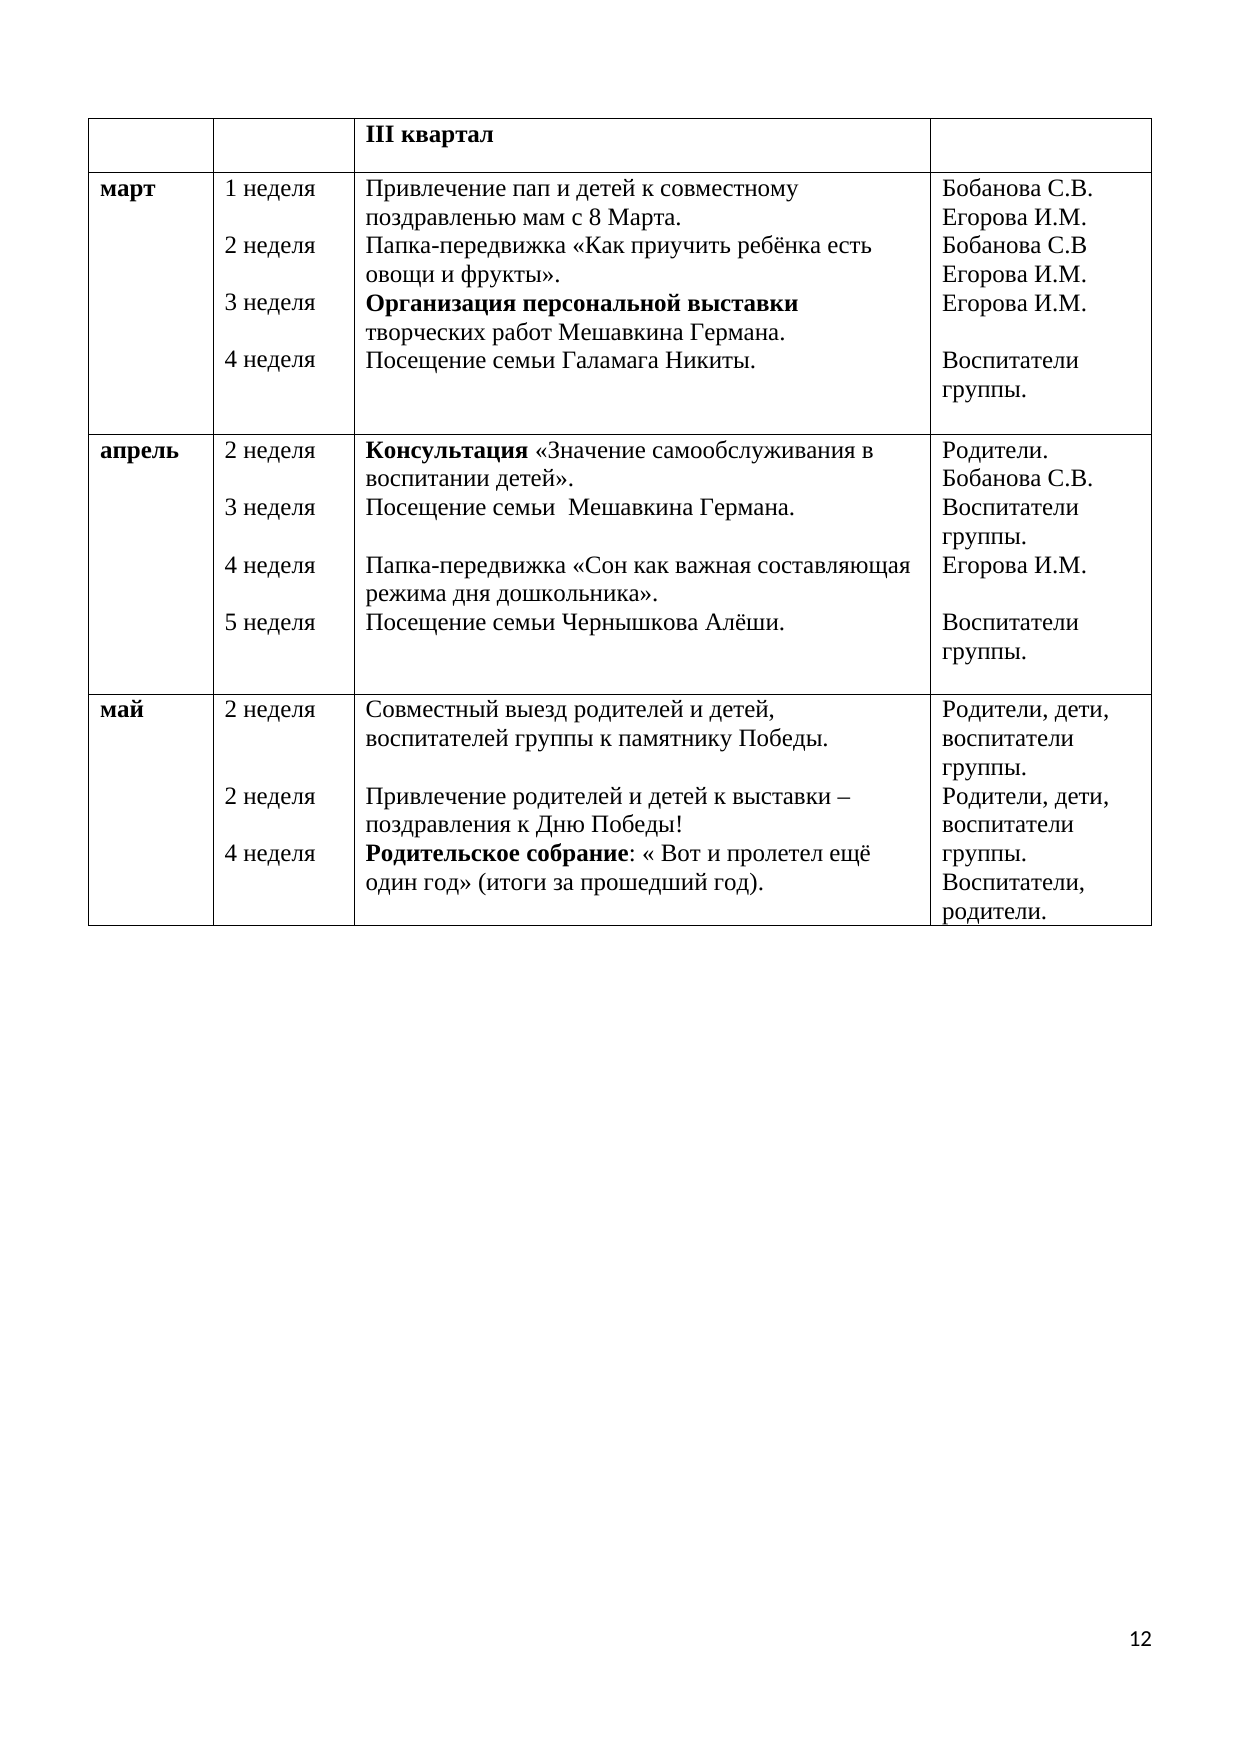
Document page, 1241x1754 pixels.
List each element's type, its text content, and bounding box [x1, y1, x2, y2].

table_cell апрель [89, 435, 213, 693]
table_cell март [89, 173, 213, 434]
table_cell [214, 119, 354, 172]
table_cell [89, 119, 213, 172]
table_cell Консультация «Значение самообслуживания в воспитании детей». Посещение семьи Мешавкина Германа. Папка-передвижка «Сон как важная составляющая режима дня дошкольника». Посещение семьи Чернышкова Алёши. [355, 435, 930, 693]
table_cell III квартал [355, 119, 930, 172]
table_cell 2 неделя 2 неделя 4 неделя [214, 695, 354, 924]
table_cell [931, 119, 1151, 172]
table_cell 1 неделя 2 неделя 3 неделя 4 неделя [214, 173, 354, 434]
table_cell Родители, дети, воспитатели группы. Родители, дети, воспитатели группы. Воспитатели, родители. [931, 695, 1151, 924]
table_cell Бобанова С.В. Егорова И.М. Бобанова С.В Егорова И.М. Егорова И.М. Воспитатели группы. [931, 173, 1151, 434]
table_cell Совместный выезд родителей и детей, воспитателей группы к памятнику Победы. Привлечение родителей и детей к выставки – поздравления к Дню Победы! Родительское собрание: « Вот и пролетел ещё один год» (итоги за прошедший год). [355, 695, 930, 924]
table_cell май [89, 695, 213, 924]
table_cell 2 неделя 3 неделя 4 неделя 5 неделя [214, 435, 354, 693]
table_cell Родители. Бобанова С.В. Воспитатели группы. Егорова И.М. Воспитатели группы. [931, 435, 1151, 693]
table_cell Привлечение пап и детей к совместному поздравленью мам с 8 Марта. Папка-передвижка «Как приучить ребёнка есть овощи и фрукты». Организация персональной выставки творческих работ Мешавкина Германа. Посещение семьи Галамага Никиты. [355, 173, 930, 434]
